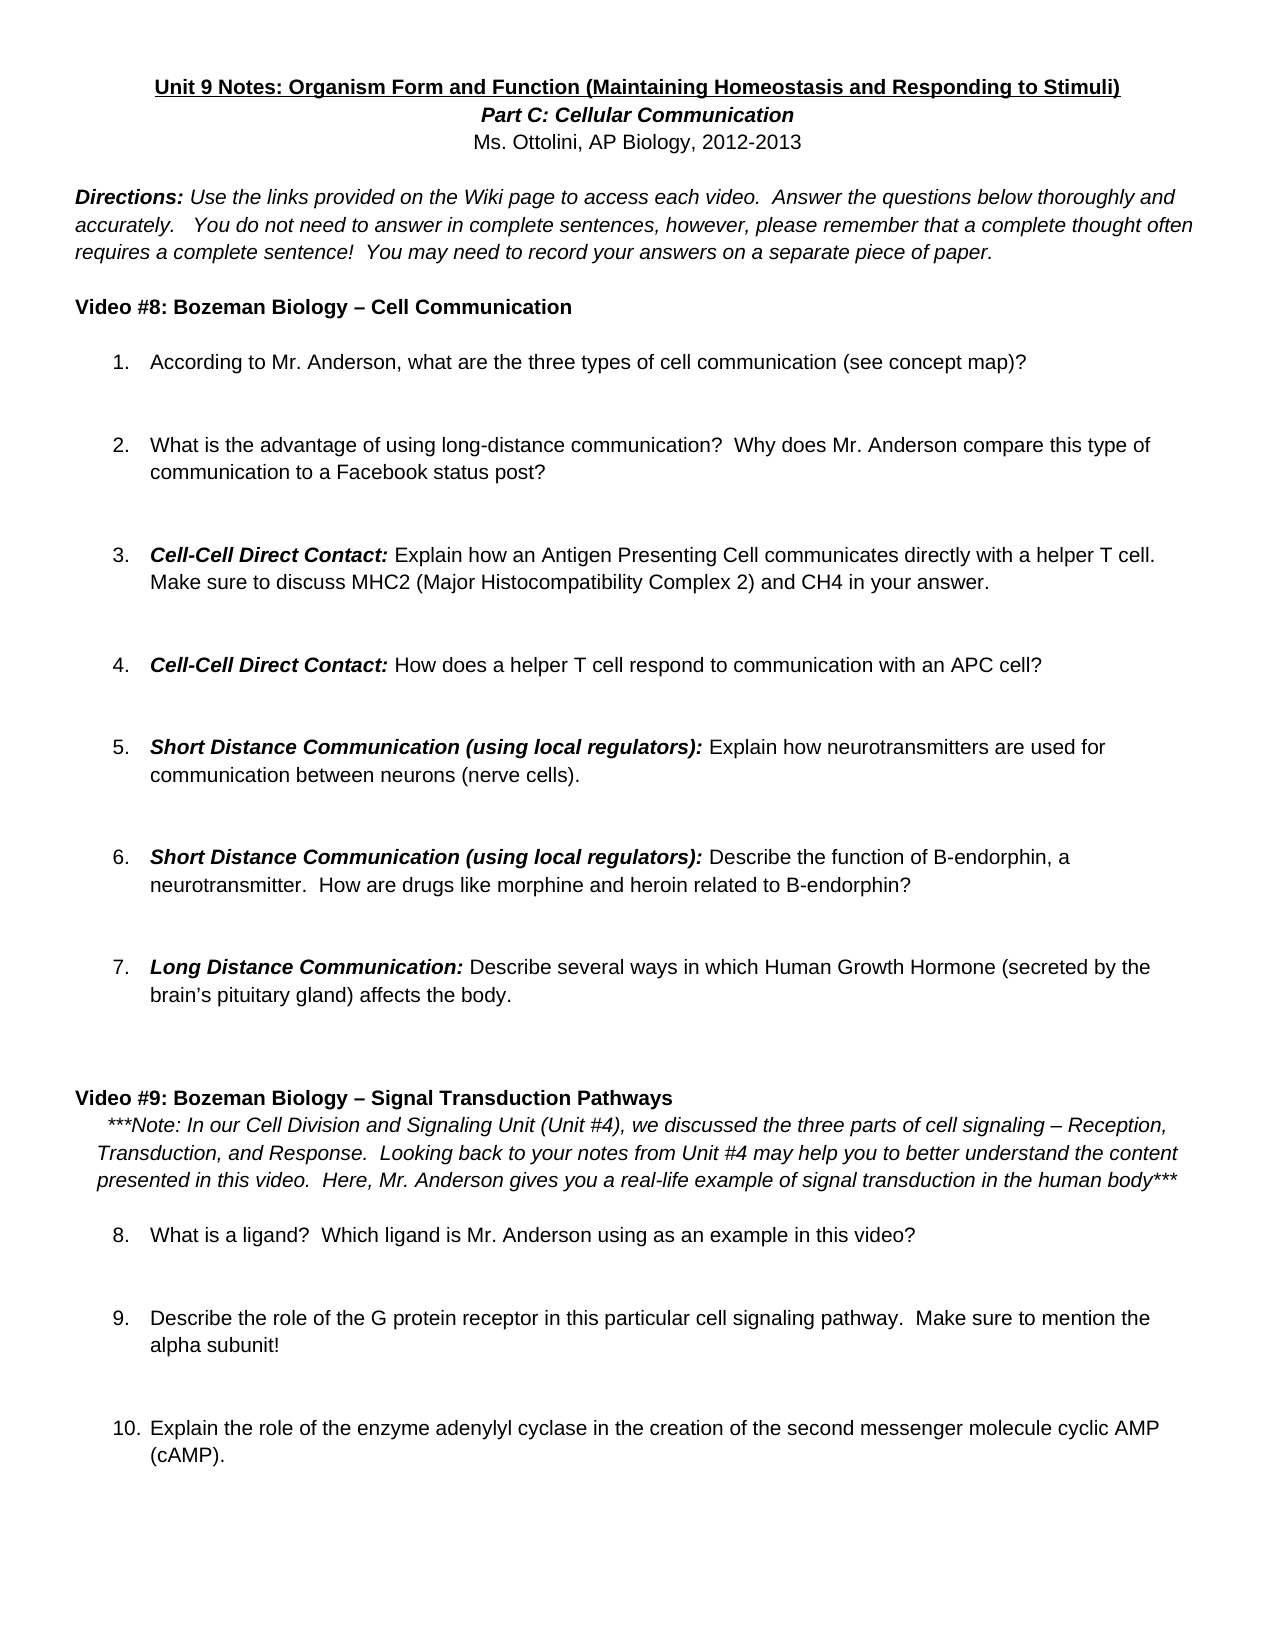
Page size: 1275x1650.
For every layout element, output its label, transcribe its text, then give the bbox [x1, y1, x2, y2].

text Ms. Ottolini, AP Biology, 2012-2013 [75, 130, 1200, 154]
text Video #9: Bozeman Biology – Signal Transduction Pathways [75, 1086, 1200, 1110]
list Long Distance Communication: Describe several ways in which Human Growth Hormone (secreted by the brain’s pituitary gland) affects the body. [112, 955, 1200, 1006]
text Unit 9 Notes: Organism Form and Function (Maintaining Homeostasis and Responding to Stimuli) [75, 75, 1200, 99]
list According to Mr. Anderson, what are the three types of cell communication (see concept map)? [112, 350, 1200, 374]
text ***Note: In our Cell Division and Signaling Unit (Unit #4), we discussed the three parts of cell signaling – Reception, Transduction, and Response. Looking back to your notes from Unit #4 may help you to better understand the content presented in this video. Here, Mr. Anderson gives you a real-life example of signal transduction in the human body*** [75, 1113, 1200, 1192]
list Cell-Cell Direct Contact: Explain how an Antigen Presenting Cell communicates directly with a helper T cell. Make sure to discuss MHC2 (Major Histocompatibility Complex 2) and CH4 in your answer. [112, 542, 1200, 594]
list Short Distance Communication (using local regulators): Describe the function of B-endorphin, a neurotransmitter. How are drugs like morphine and heroin related to B-endorphin? [112, 845, 1200, 896]
list Explain the role of the enzyme adenylyl cyclase in the creation of the second messenger molecule cyclic AMP (cAMP). [112, 1416, 1200, 1467]
text Video #8: Bozeman Biology – Cell Communication [75, 295, 1200, 319]
list Describe the role of the G protein receptor in this particular cell signaling pathway. Make sure to mention the alpha subunit! [112, 1306, 1200, 1357]
text Directions: Use the links provided on the Wiki page to access each video. Answer the questions below thoroughly and accurately. You do not need to answer in complete sentences, however, please remember that a complete thought often requires a complete sentence! You may need to record your answers on a separate piece of paper. [75, 185, 1200, 264]
list What is a ligand? Which ligand is Mr. Anderson using as an example in this video? [112, 1223, 1200, 1247]
list Short Distance Communication (using local regulators): Explain how neurotransmitters are used for communication between neurons (nerve cells). [112, 735, 1200, 786]
list Cell-Cell Direct Contact: How does a helper T cell respond to communication with an APC cell? [112, 652, 1200, 676]
text Part C: Cellular Communication [75, 102, 1200, 126]
list What is the advantage of using long-distance communication? Why does Mr. Anderson compare this type of communication to a Facebook status post? [112, 432, 1200, 484]
